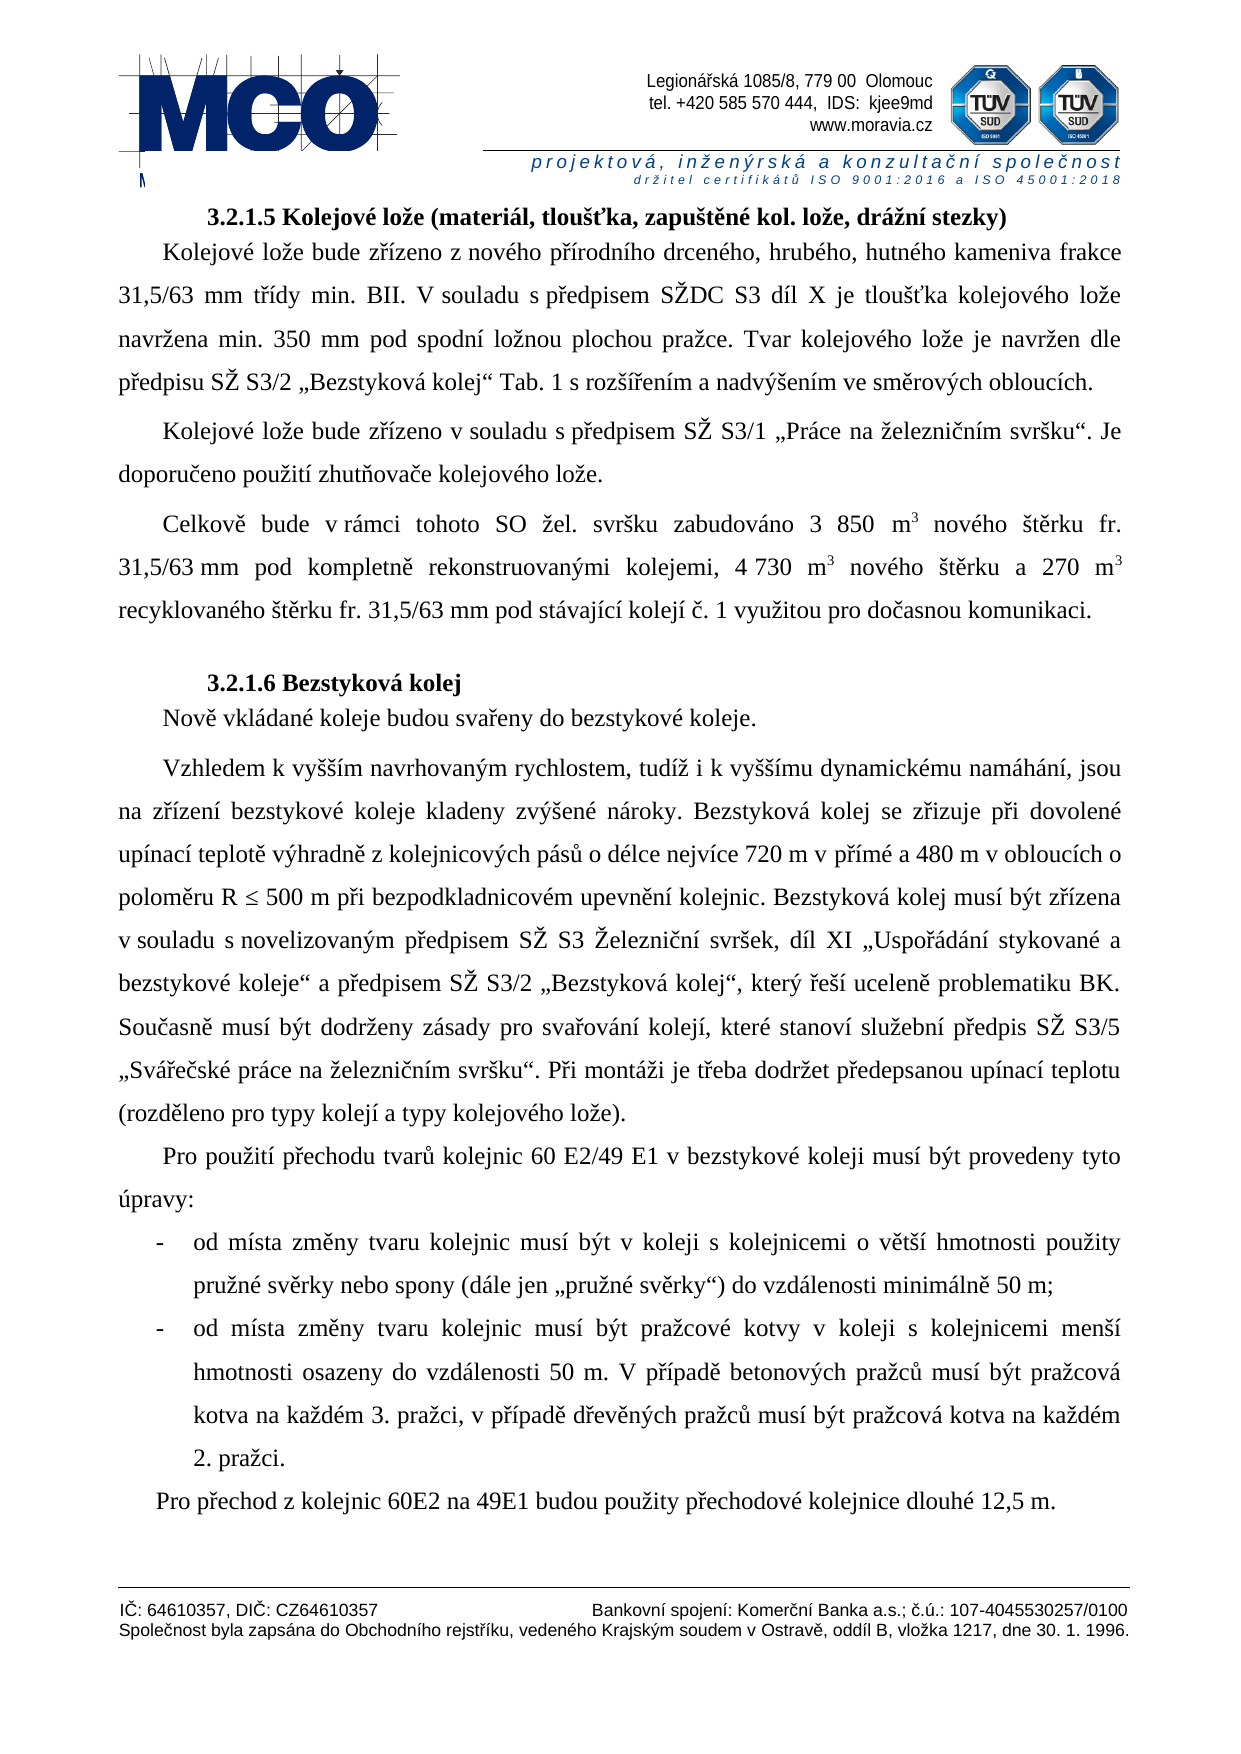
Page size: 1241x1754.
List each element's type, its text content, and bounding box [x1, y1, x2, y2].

subtitle 3.2.1.5 Kolejové lože (materiál, tloušťka, zapuštěné kol. lože, drážní stezky) [207, 194, 1122, 231]
list od místa změny tvaru kolejnic musí být v koleji s kolejnicemi o větší hmotnosti použity pružné svěrky nebo spony (dále jen „pružné svěrky“) do vzdálenosti minimálně 50 m; [156, 1227, 1122, 1299]
text Pro použití přechodu tvarů kolejnic 60 E2/49 E1 v bezstykové koleji musí být provedeny tyto úpravy: [118, 1141, 1122, 1213]
text Nově vkládané koleje budou svařeny do bezstykové koleje. [118, 703, 1122, 732]
text Kolejové lože bude zřízeno z nového přírodního drceného, hrubého, hutného kameniva frakce 31,5/63 mm třídy min. BII. V souladu s předpisem SŽDC S3 díl X je tloušťka kolejového lože navržena min. 350 mm pod spodní ložnou plochou pražce. Tvar kolejového lože je navržen dle předpisu SŽ S3/2 „Bezstyková kolej“ Tab. 1 s rozšířením a nadvýšením ve směrových obloucích. [118, 237, 1122, 396]
subtitle 3.2.1.6 Bezstyková kolej [207, 668, 1122, 697]
text Pro přechod z kolejnic 60E2 na 49E1 budou použity přechodové kolejnice dlouhé 12,5 m. [118, 1486, 1122, 1515]
text Kolejové lože bude zřízeno v souladu s předpisem SŽ S3/1 „Práce na železničním svršku“. Je doporučeno použití zhutňovače kolejového lože. [118, 416, 1122, 488]
list od místa změny tvaru kolejnic musí být pražcové kotvy v koleji s kolejnicemi menší hmotnosti osazeny do vzdálenosti 50 m. V případě betonových pražců musí být pražcová kotva na každém 3. pražci, v případě dřevěných pražců musí být pražcová kotva na každém 2. pražci. [156, 1313, 1122, 1472]
text Vzhledem k vyšším navrhovaným rychlostem, tudíž i k vyššímu dynamickému namáhání, jsou na zřízení bezstykové koleje kladeny zvýšené nároky. Bezstyková kolej se zřizuje při dovolené upínací teplotě výhradně z kolejnicových pásů o délce nejvíce 720 m v přímé a 480 m v obloucích o poloměru R ≤ 500 m při bezpodkladnicovém upevnění kolejnic. Bezstyková kolej musí být zřízena v souladu s novelizovaným předpisem SŽ S3 Železniční svršek, díl XI „Uspořádání stykované a bezstykové koleje“ a předpisem SŽ S3/2 „Bezstyková kolej“, který řeší uceleně problematiku BK. Současně musí být dodrženy zásady pro svařování kolejí, které stanoví služební předpis SŽ S3/5 „Svářečské práce na železničním svršku“. Při montáži je třeba dodržet předepsanou upínací teplotu (rozděleno pro typy kolejí a typy kolejového lože). [118, 753, 1122, 1127]
text Celkově bude v rámci tohoto SO žel. svršku zabudováno 3 850 m3 nového štěrku fr. 31,5/63 mm pod kompletně rekonstruovanými kolejemi, 4 730 m3 nového štěrku a 270 m3 recyklovaného štěrku fr. 31,5/63 mm pod stávající kolejí č. 1 využitou pro dočasnou komunikaci. [118, 509, 1122, 624]
picture [948, 62, 1121, 147]
